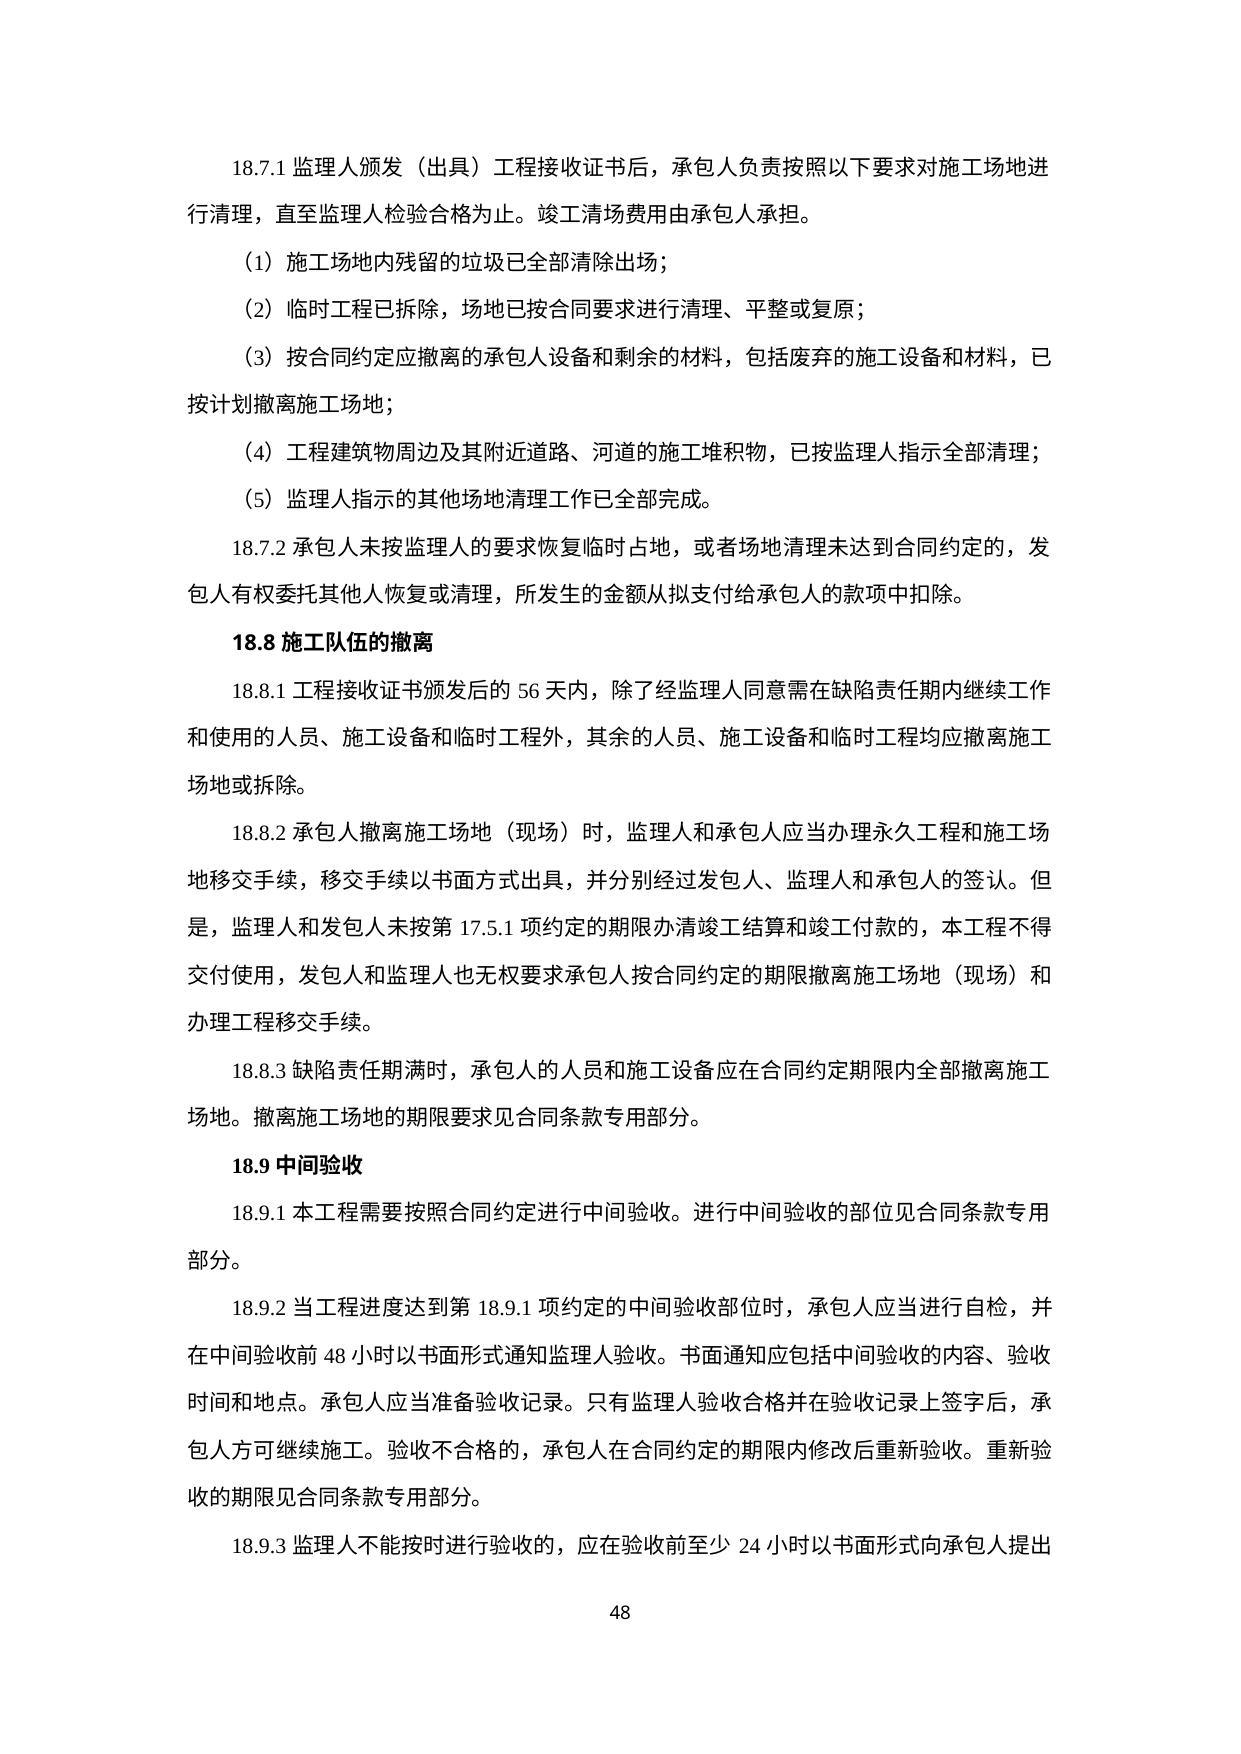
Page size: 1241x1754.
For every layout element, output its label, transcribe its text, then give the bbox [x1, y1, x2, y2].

text 18.8.2 承包人撤离施工场地（现场）时，监理人和承包人应当办理永久工程和施工场地移交手续，移交手续以书面方式出具，并分别经过发包人、监理人和承包人的签认。但是，监理人和发包人未按第 17.5.1 项约定的期限办清竣工结算和竣工付款的，本工程不得交付使用，发包人和监理人也无权要求承包人按合同约定的期限撤离施工场地（现场）和办理工程移交手续。 [187, 815, 1053, 1037]
text 18.7.1 监理人颁发（出具）工程接收证书后，承包人负责按照以下要求对施工场地进行清理，直至监理人检验合格为止。竣工清场费用由承包人承担。 [187, 150, 1053, 229]
text 18.8.1 工程接收证书颁发后的 56 天内，除了经监理人同意需在缺陷责任期内继续工作和使用的人员、施工设备和临时工程外，其余的人员、施工设备和临时工程均应撤离施工场地或拆除。 [187, 673, 1053, 799]
text （2）临时工程已拆除，场地已按合同要求进行清理、平整或复原； [187, 292, 1053, 324]
text （1）施工场地内残留的垃圾已全部清除出场； [187, 245, 1053, 277]
text 18.8.3 缺陷责任期满时，承包人的人员和施工设备应在合同约定期限内全部撤离施工场地。撤离施工场地的期限要求见合同条款专用部分。 [187, 1053, 1053, 1132]
text （5）监理人指示的其他场地清理工作已全部完成。 [187, 482, 1053, 514]
text 18.9 中间验收 [187, 1148, 1053, 1179]
text （3）按合同约定应撤离的承包人设备和剩余的材料，包括废弃的施工设备和材料，已按计划撤离施工场地； [187, 340, 1053, 419]
text 18.9.2 当工程进度达到第 18.9.1 项约定的中间验收部位时，承包人应当进行自检，并在中间验收前 48 小时以书面形式通知监理人验收。书面通知应包括中间验收的内容、验收时间和地点。承包人应当准备验收记录。只有监理人验收合格并在验收记录上签字后，承包人方可继续施工。验收不合格的，承包人在合同约定的期限内修改后重新验收。重新验收的期限见合同条款专用部分。 [187, 1290, 1053, 1512]
text 18.7.2 承包人未按监理人的要求恢复临时占地，或者场地清理未达到合同约定的，发包人有权委托其他人恢复或清理，所发生的金额从拟支付给承包人的款项中扣除。 [187, 530, 1053, 609]
text 18.9.1 本工程需要按照合同约定进行中间验收。进行中间验收的部位见合同条款专用部分。 [187, 1195, 1053, 1274]
text （4）工程建筑物周边及其附近道路、河道的施工堆积物，已按监理人指示全部清理； [187, 435, 1053, 467]
text 18.8 施工队伍的撤离 [187, 625, 1053, 657]
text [187, 1528, 1053, 1559]
